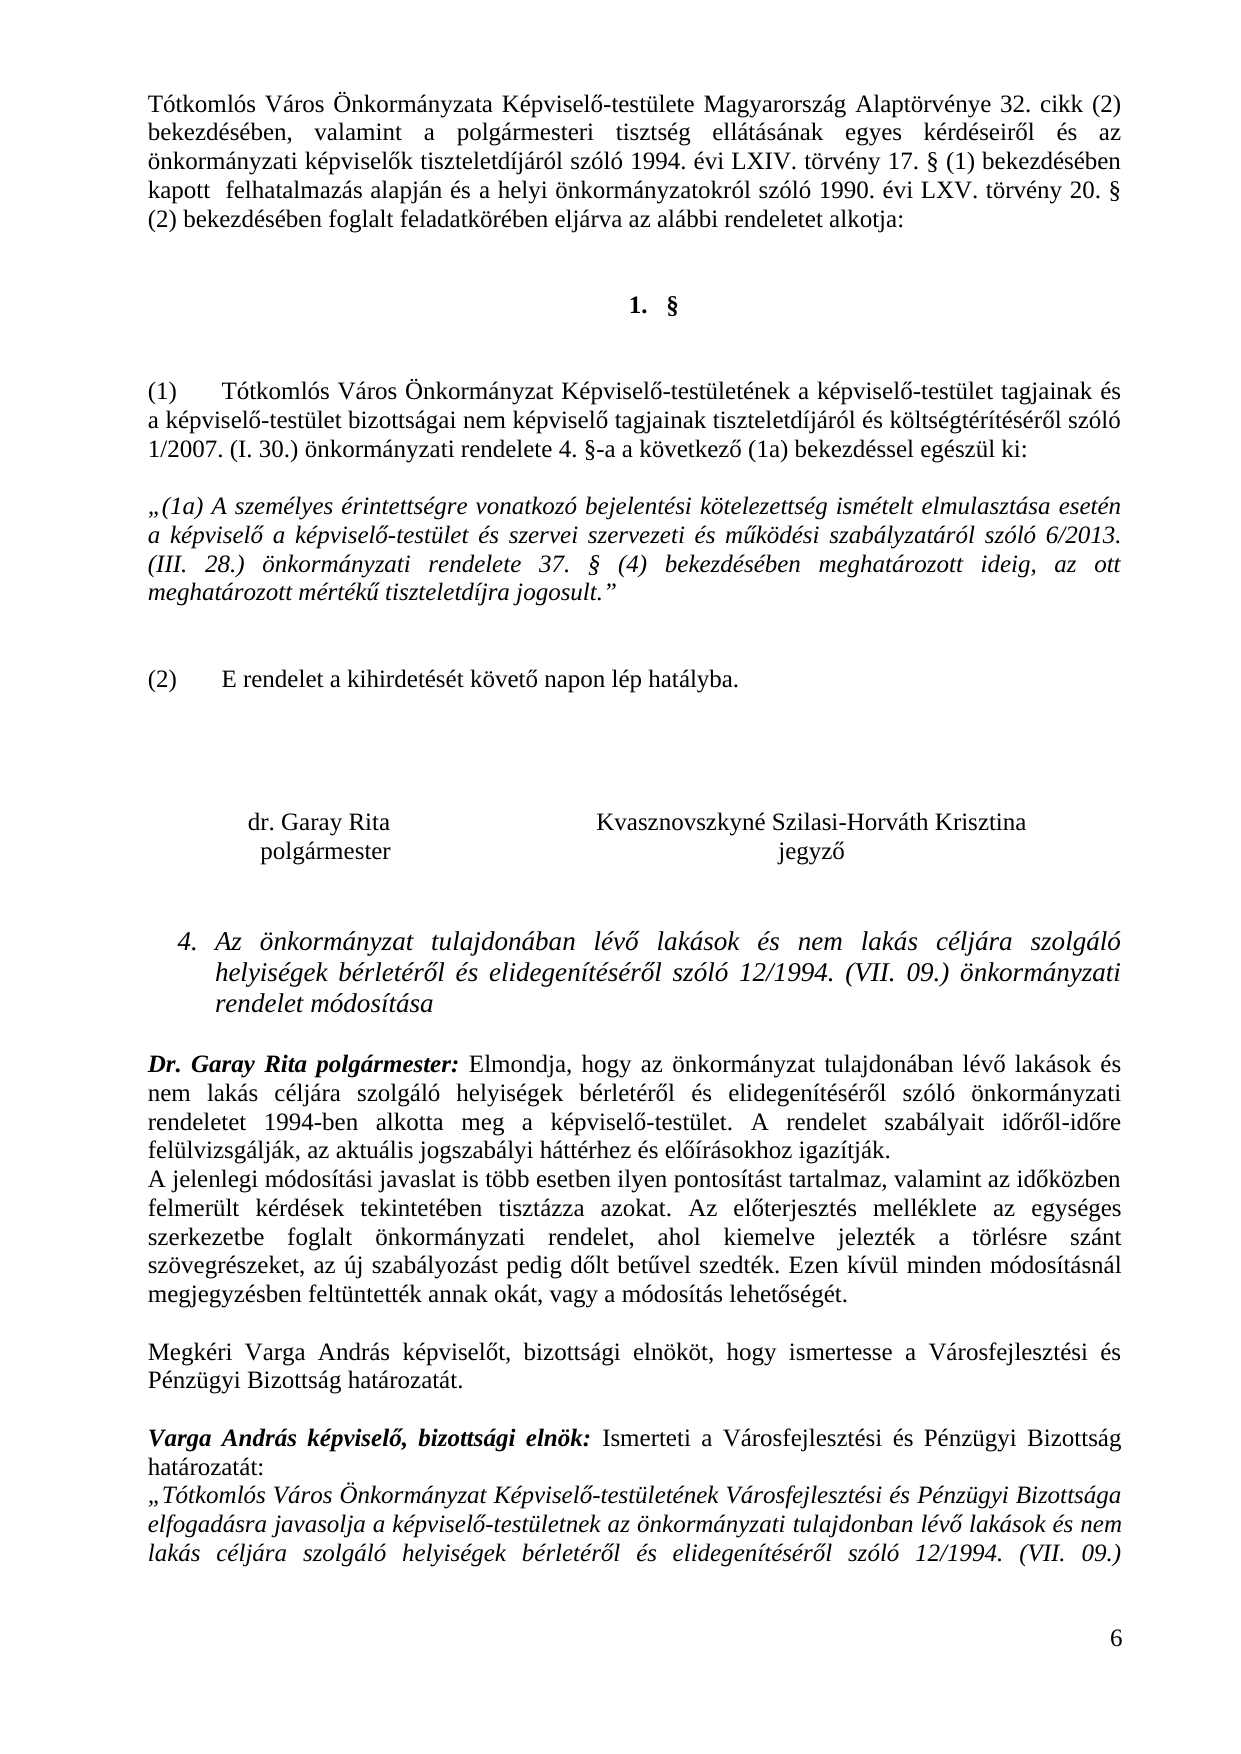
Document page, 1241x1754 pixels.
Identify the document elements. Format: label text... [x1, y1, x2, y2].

text Megkéri Varga András képviselőt, bizottsági elnököt, hogy ismertesse a Városfejlesztési és Pénzügyi Bizottság határozatát. [148, 1337, 1122, 1394]
text Varga András képviselő, bizottsági elnök: Ismerteti a Városfejlesztési és Pénzügyi Bizottság határozatát: [148, 1423, 1122, 1481]
list § [185, 290, 1122, 319]
text A jelenlegi módosítási javaslat is több esetben ilyen pontosítást tartalmaz, valamint az időközben felmerült kérdések tekintetében tisztázza azokat. Az előterjesztés melléklete az egységes szerkezetbe foglalt önkormányzati rendelet, ahol kiemelve jelezték a törlésre szánt szövegrészeket, az új szabályozást pedig dőlt betűvel szedték. Ezen kívül minden módosításnál megjegyzésben feltüntették annak okát, vagy a módosítás lehetőségét. [148, 1164, 1122, 1308]
list Az önkormányzat tulajdonában lévő lakások és nem lakás céljára szolgáló helyiségek bérletéről és elidegenítéséről szóló 12/1994. (VII. 09.) önkormányzati rendelet módosítása [177, 925, 1122, 1018]
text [148, 1481, 1122, 1567]
text „(1a) A személyes érintettségre vonatkozó bejelentési kötelezettség ismételt elmulasztása esetén a képviselő a képviselő-testület és szervei szervezeti és működési szabályzatáról szóló 6/2013. (III. 28.) önkormányzati rendelete 37. § (4) bekezdésében meghatározott ideig, az ott meghatározott mértékű tiszteletdíjra jogosult.” [148, 491, 1122, 606]
list Tótkomlós Város Önkormányzat Képviselő-testületének a képviselő-testület tagjainak és a képviselő-testület bizottságai nem képviselő tagjainak tiszteletdíjáról és költségtérítéséről szóló 1/2007. (I. 30.) önkormányzati rendelete 4. §-a a következő (1a) bekezdéssel egészül ki: [148, 376, 1122, 462]
text Tótkomlós Város Önkormányzata Képviselő-testülete Magyarország Alaptörvénye 32. cikk (2) bekezdésében, valamint a polgármesteri tisztség ellátásának egyes kérdéseiről és az önkormányzati képviselők tiszteletdíjáról szóló 1994. évi LXIV. törvény 17. § (1) bekezdésében kapott felhatalmazás alapján és a helyi önkormányzatokról szóló 1990. évi LXV. törvény 20. § (2) bekezdésében foglalt feladatkörében eljárva az alábbi rendeletet alkotja: [148, 89, 1122, 232]
text dr. Garay Rita Kvasznovszkyné Szilasi-Horváth Krisztina [148, 807, 1122, 836]
list E rendelet a kihirdetését követő napon lép hatályba. [148, 664, 1122, 692]
text Dr. Garay Rita polgármester: Elmondja, hogy az önkormányzat tulajdonában lévő lakások és nem lakás céljára szolgáló helyiségek bérletéről és elidegenítéséről szóló önkormányzati rendeletet 1994-ben alkotta meg a képviselő-testület. A rendelet szabályait időről-időre felülvizsgálják, az aktuális jogszabályi háttérhez és előírásokhoz igazítják. [148, 1049, 1122, 1164]
text polgármester jegyző [148, 836, 1122, 865]
